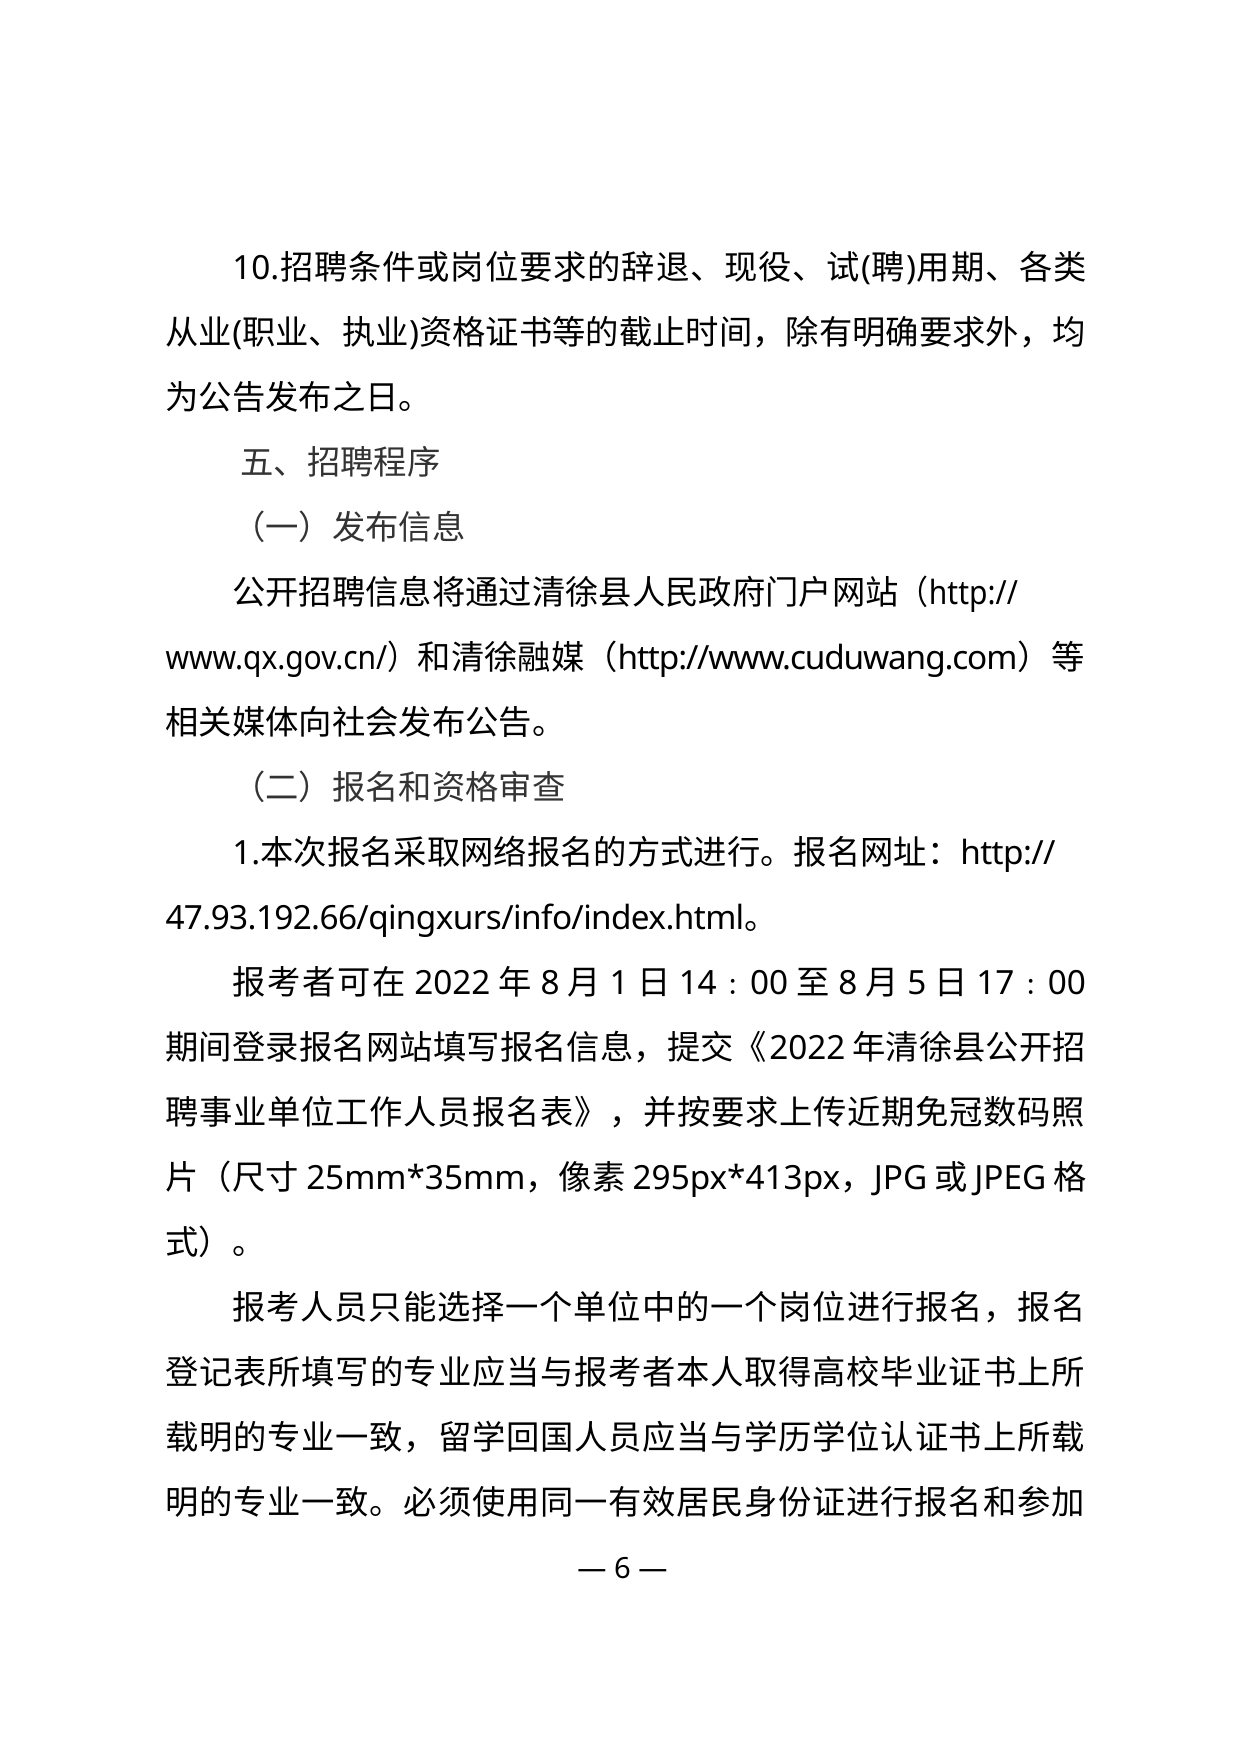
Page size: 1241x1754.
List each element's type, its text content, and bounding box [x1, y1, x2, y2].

text 报考者可在2022年8月1日14﹕00至8月5日17﹕00期间登录报名网站填写报名信息，提交《2022年清徐县公开招聘事业单位工作人员报名表》，并按要求上传近期免冠数码照片（尺寸25mm*35mm，像素295px*413px，JPG或JPEG格式）。 [165, 948, 1087, 1273]
text 1.本次报名采取网络报名的方式进行。报名网址：http://47.93.192.66/qingxurs/info/index.html。 [165, 818, 1087, 948]
text （一）发布信息 [165, 493, 1087, 558]
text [165, 1273, 1087, 1533]
text （二）报名和资格审查 [165, 753, 1087, 818]
text 五、招聘程序 [165, 428, 1087, 493]
text 10.招聘条件或岗位要求的辞退、现役、试(聘)用期、各类从业(职业、执业)资格证书等的截止时间，除有明确要求外，均为公告发布之日。 [165, 233, 1087, 428]
text 公开招聘信息将通过清徐县人民政府门户网站（http://www.qx.gov.cn/）和清徐融媒（http://www.cuduwang.com）等相关媒体向社会发布公告。 [165, 558, 1087, 753]
